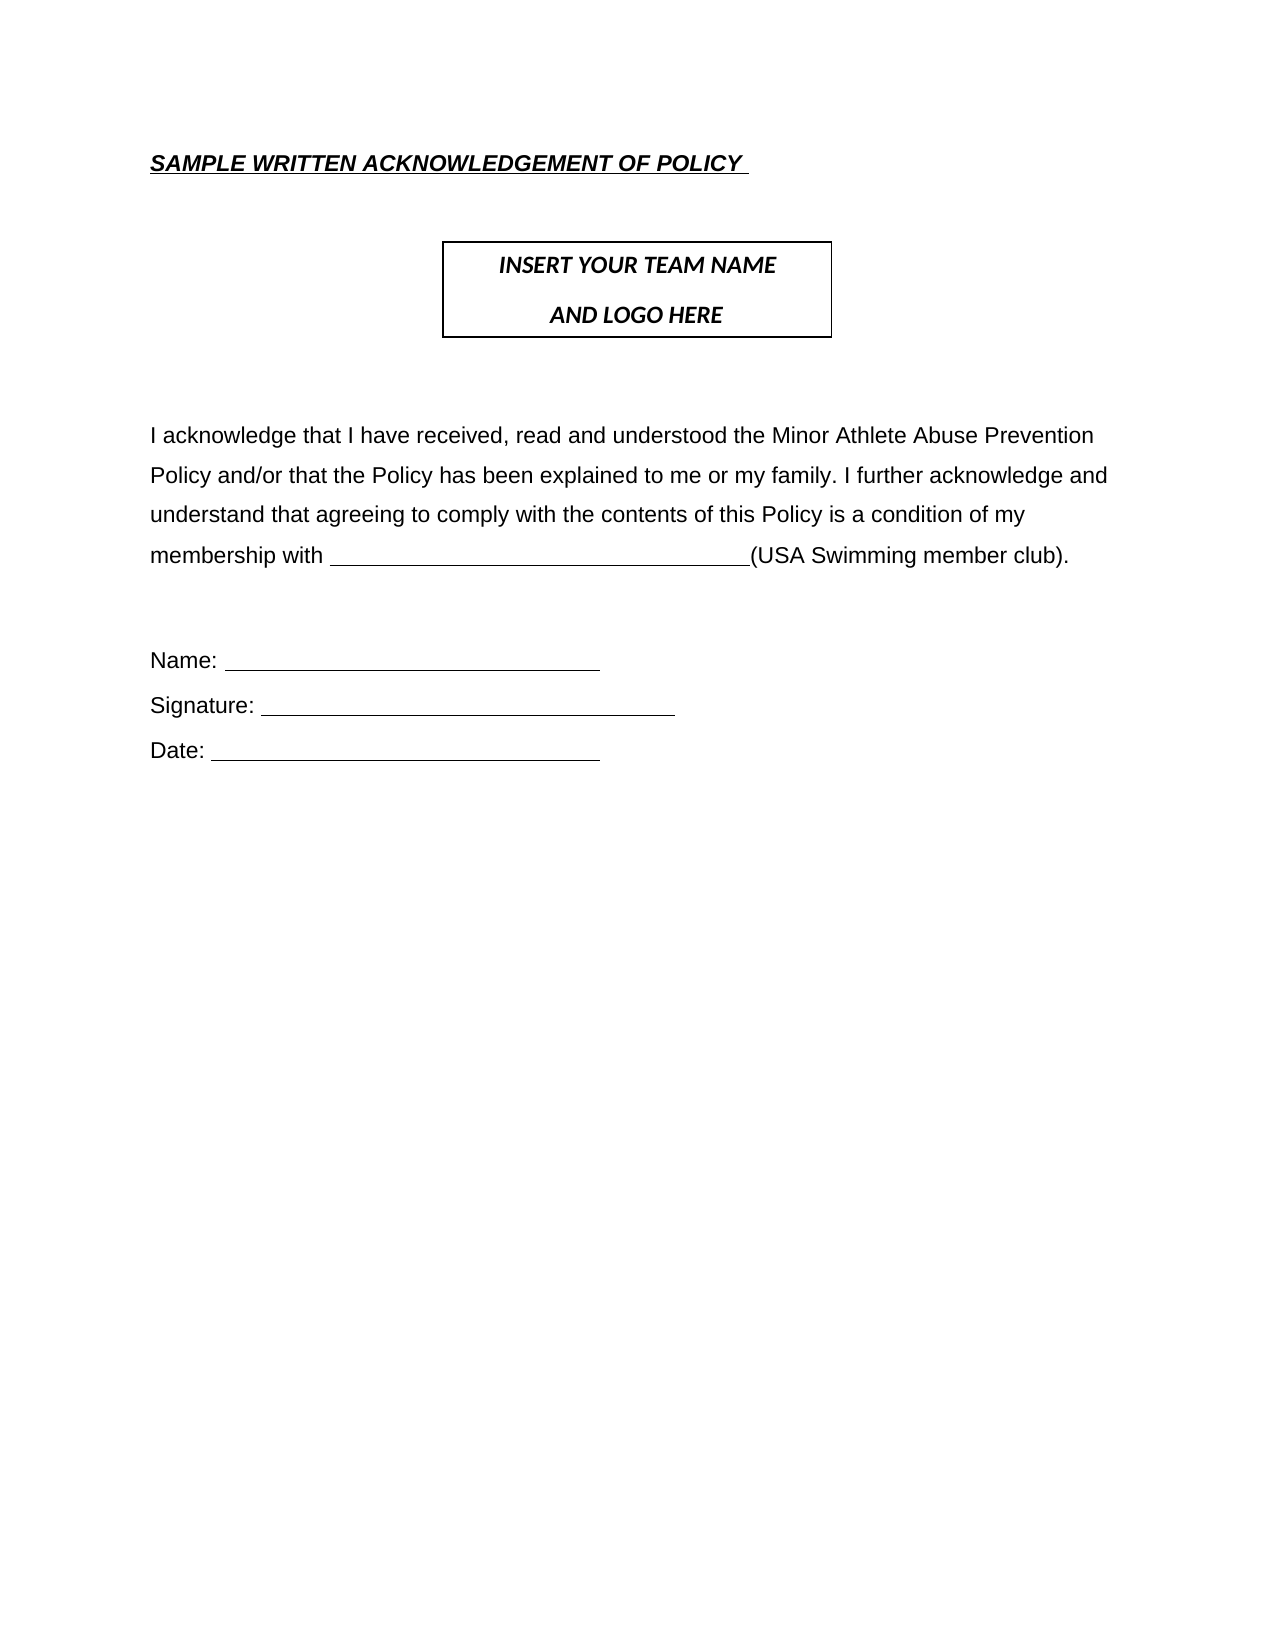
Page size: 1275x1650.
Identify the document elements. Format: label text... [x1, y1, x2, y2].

text Date: [150, 737, 1125, 764]
text Name: [150, 647, 1125, 673]
text SAMPLE WRITTEN ACKNOWLEDGEMENT OF POLICY [150, 150, 1125, 176]
text Signature: [150, 692, 1125, 719]
text I acknowledge that I have received, read and understood the Minor Athlete Abuse Prevention Policy and/or that the Policy has been explained to me or my family. I further acknowledge and understand that agreeing to comply with the contents of this Policy is a condition of my membership with (USA Swimming member club). [150, 422, 1125, 570]
